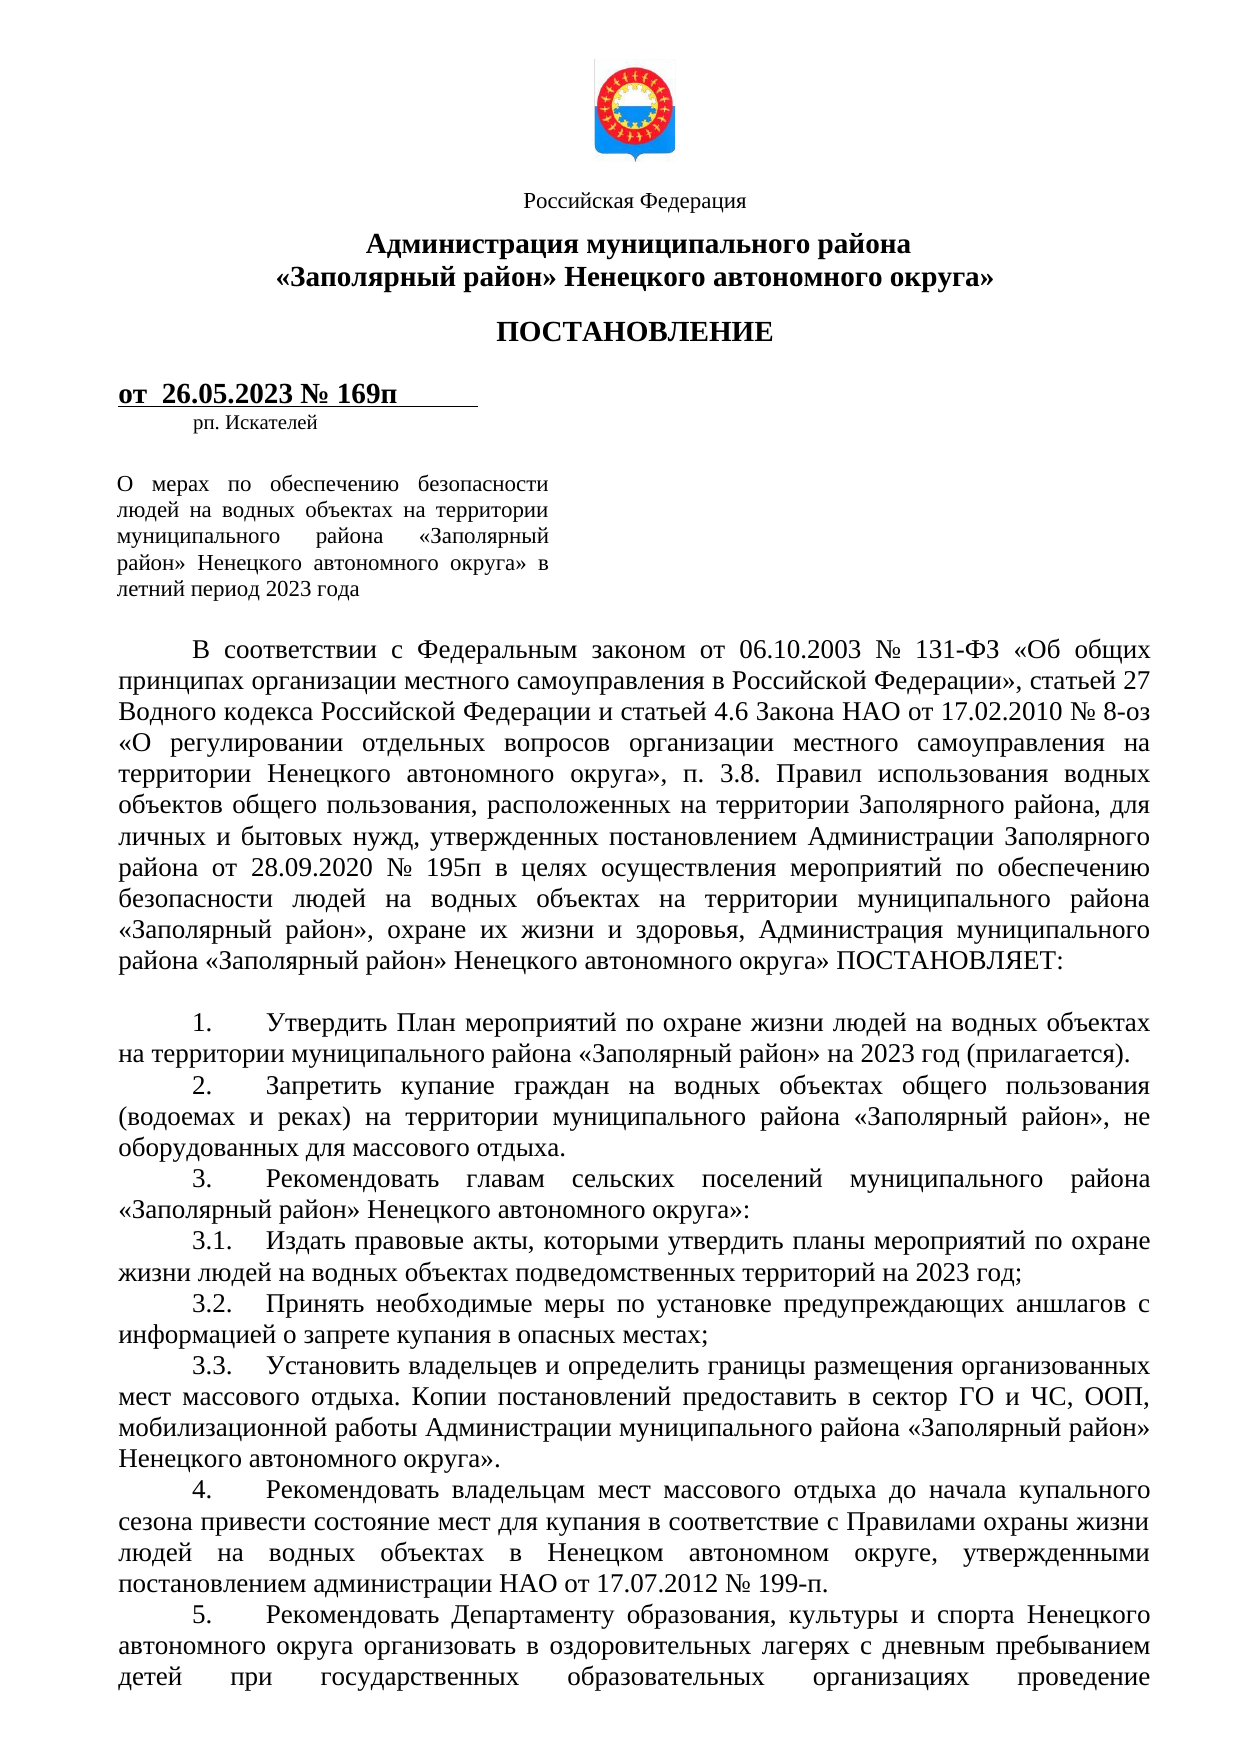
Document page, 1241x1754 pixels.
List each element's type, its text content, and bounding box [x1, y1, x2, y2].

text рп. Искателей [177, 410, 1152, 434]
picture [594, 59, 676, 162]
text 2. Запретить купание граждан на водных объектах общего пользования (водоемах и реках) на территории муниципального района «Заполярный район», не оборудованных для массового отдыха. [118, 1069, 1152, 1162]
text 3.1. Издать правовые акты, которыми утвердить планы мероприятий по охране жизни людей на водных объектах подведомственных территорий на 2023 год; [118, 1224, 1152, 1287]
text от 26.05.2023 № 169п [118, 377, 1152, 410]
subtitle Администрация муниципального района [118, 226, 1152, 259]
subtitle «Заполярный район» Ненецкого автономного округа» [118, 259, 1152, 293]
text 4. Рекомендовать владельцам мест массового отдыха до начала купального сезона привести состояние мест для купания в соответствие с Правилами охраны жизни людей на водных объектах в Ненецком автономном округе, утвержденными постановлением администрации НАО от 17.07.2012 № 199-п. [118, 1474, 1152, 1598]
text Российская Федерация [118, 187, 1152, 213]
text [118, 1598, 1152, 1692]
text В соответствии с Федеральным законом от 06.10.2003 № 131-ФЗ «Об общих принципах организации местного самоуправления в Российской Федерации», статьей 27 Водного кодекса Российской Федерации и статьей 4.6 Закона НАО от 17.02.2010 № 8-оз «О регулировании отдельных вопросов организации местного самоуправления на территории Ненецкого автономного округа», п. 3.8. Правил использования водных объектов общего пользования, расположенных на территории Заполярного района, для личных и бытовых нужд, утвержденных постановлением Администрации Заполярного района от 28.09.2020 № 195п в целях осуществления мероприятий по обеспечению безопасности людей на водных объектах на территории муниципального района «Заполярный район», охране их жизни и здоровья, Администрация муниципального района «Заполярный район» Ненецкого автономного округа» ПОСТАНОВЛЯЕТ: [118, 633, 1152, 975]
text 3.2. Принять необходимые меры по установке предупреждающих аншлагов с информацией о запрете купания в опасных местах; [118, 1287, 1152, 1349]
text 1. Утвердить План мероприятий по охране жизни людей на водных объектах на территории муниципального района «Заполярный район» на 2023 год (прилагается). [118, 1006, 1152, 1069]
subtitle ПОСТАНОВЛЕНИЕ [118, 314, 1152, 347]
text 3. Рекомендовать главам сельских поселений муниципального района «Заполярный район» Ненецкого автономного округа»: [118, 1162, 1152, 1224]
text 3.3. Установить владельцев и определить границы размещения организованных мест массового отдыха. Копии постановлений предоставить в сектор ГО и ЧС, ООП, мобилизационной работы Администрации муниципального района «Заполярный район» Ненецкого автономного округа». [118, 1349, 1152, 1474]
